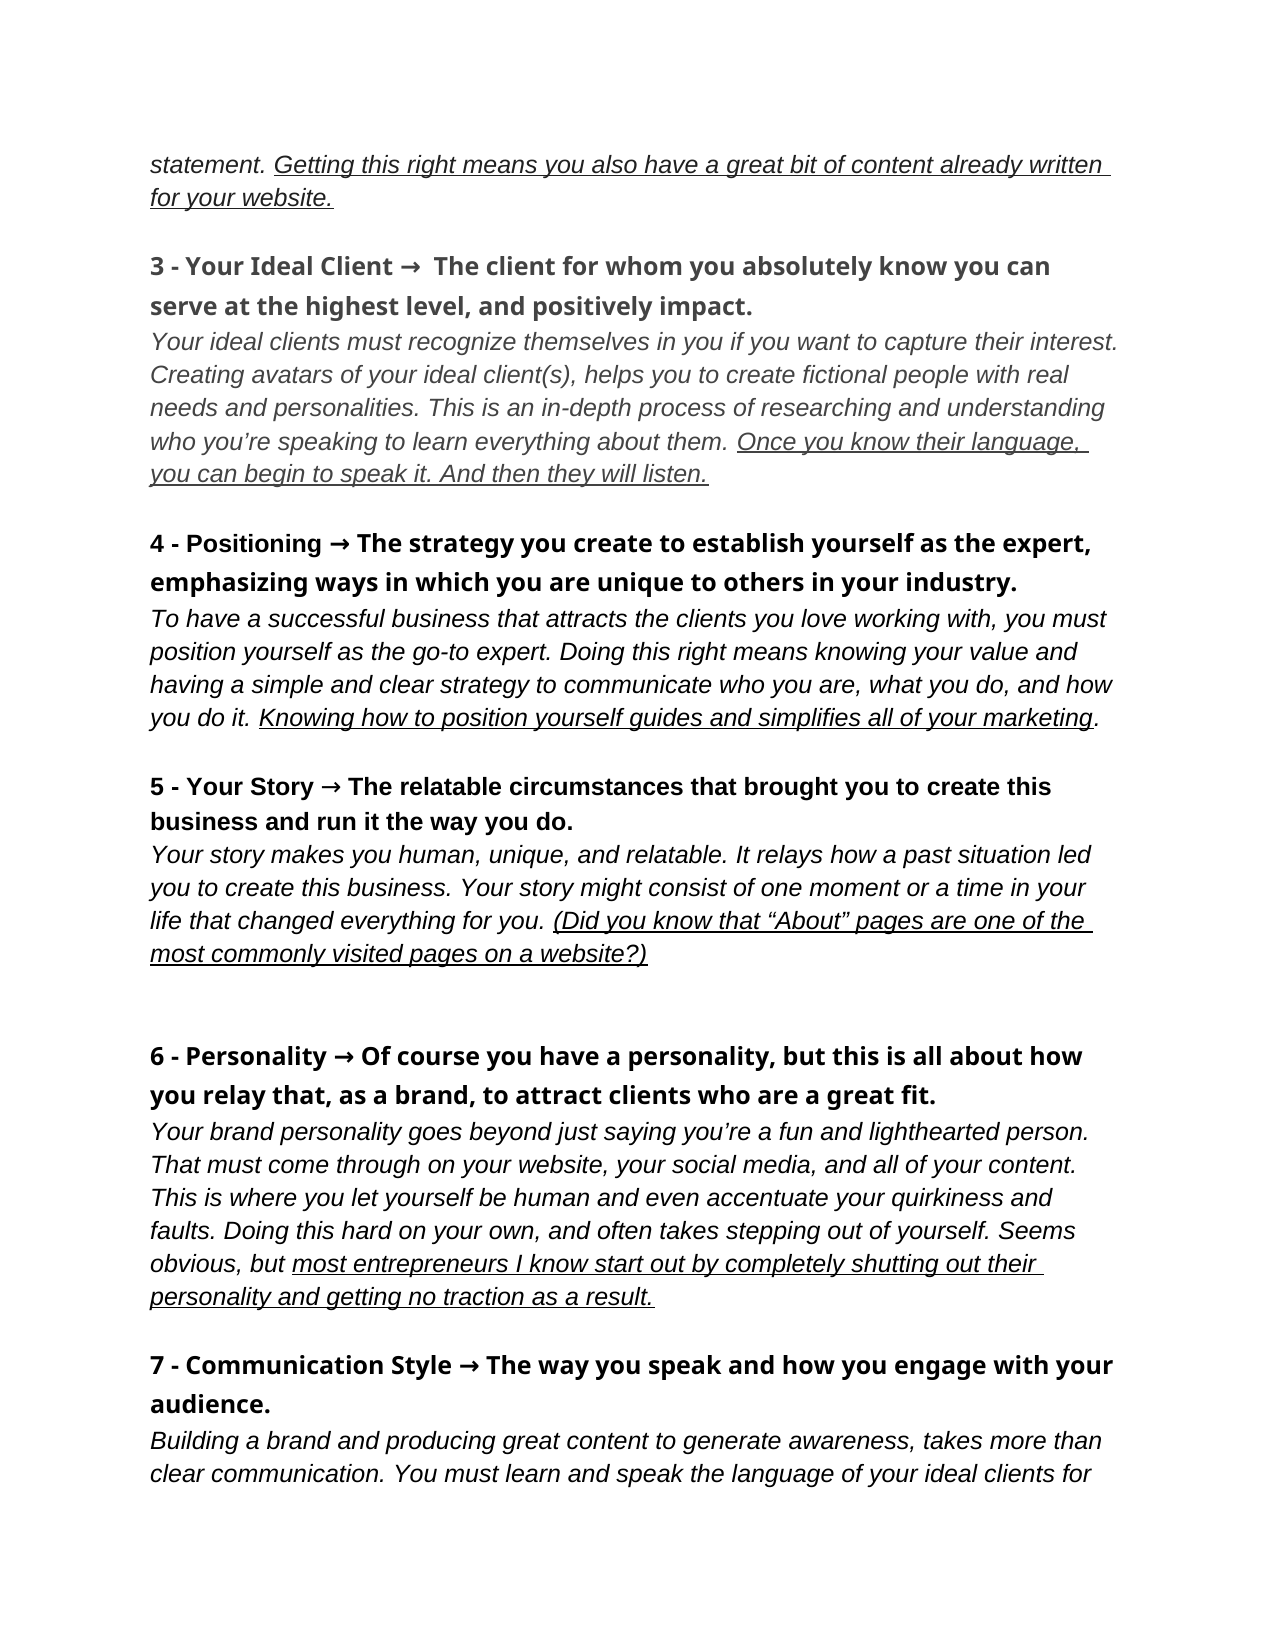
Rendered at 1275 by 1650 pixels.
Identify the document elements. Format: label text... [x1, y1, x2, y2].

text Your story makes you human, unique, and relatable. It relays how a past situation led you to create this business. Your story might consist of one moment or a time in your life that changed everything for you. (Did you know that “About” pages are one of the most commonly visited pages on a website?) [150, 840, 1125, 968]
text 5 - Your Story → The relatable circumstances that brought you to create this business and run it the way you do. [150, 769, 1125, 836]
text Your brand personality goes beyond just saying you’re a fun and lighthearted person. That must come through on your website, your social media, and all of your content. This is where you let yourself be human and even accentuate your quirkiness and faults. Doing this hard on your own, and often takes stepping out of yourself. Seems obvious, but most entrepreneurs I know start out by completely shutting out their personality and getting no traction as a result. [150, 1117, 1125, 1311]
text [150, 1426, 1125, 1488]
text To have a successful business that attracts the clients you love working with, you must position yourself as the go-to expert. Doing this right means knowing your value and having a simple and clear strategy to communicate who you are, what you do, and how you do it. Knowing how to position yourself guides and simplifies all of your marketing. [150, 604, 1125, 732]
text Your ideal clients must recognize themselves in you if you want to capture their interest. Creating avatars of your ideal client(s), helps you to create fictional people with real needs and personalities. This is an in-depth process of researching and understanding who you’re speaking to learn everything about them. Once you know their language, you can begin to speak it. And then they will listen. [150, 327, 1125, 488]
text 6 - Personality → Of course you have a personality, but this is all about how you relay that, as a brand, to attract clients who are a great fit. [150, 1038, 1125, 1112]
text 7 - Communication Style → The way you speak and how you engage with your audience. [150, 1348, 1125, 1421]
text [150, 150, 1125, 212]
text 3 - Your Ideal Client → The client for whom you absolutely know you can serve at the highest level, and positively impact. [150, 249, 1125, 322]
text 4 - Positioning → The strategy you create to establish yourself as the expert, emphasizing ways in which you are unique to others in your industry. [150, 526, 1125, 599]
